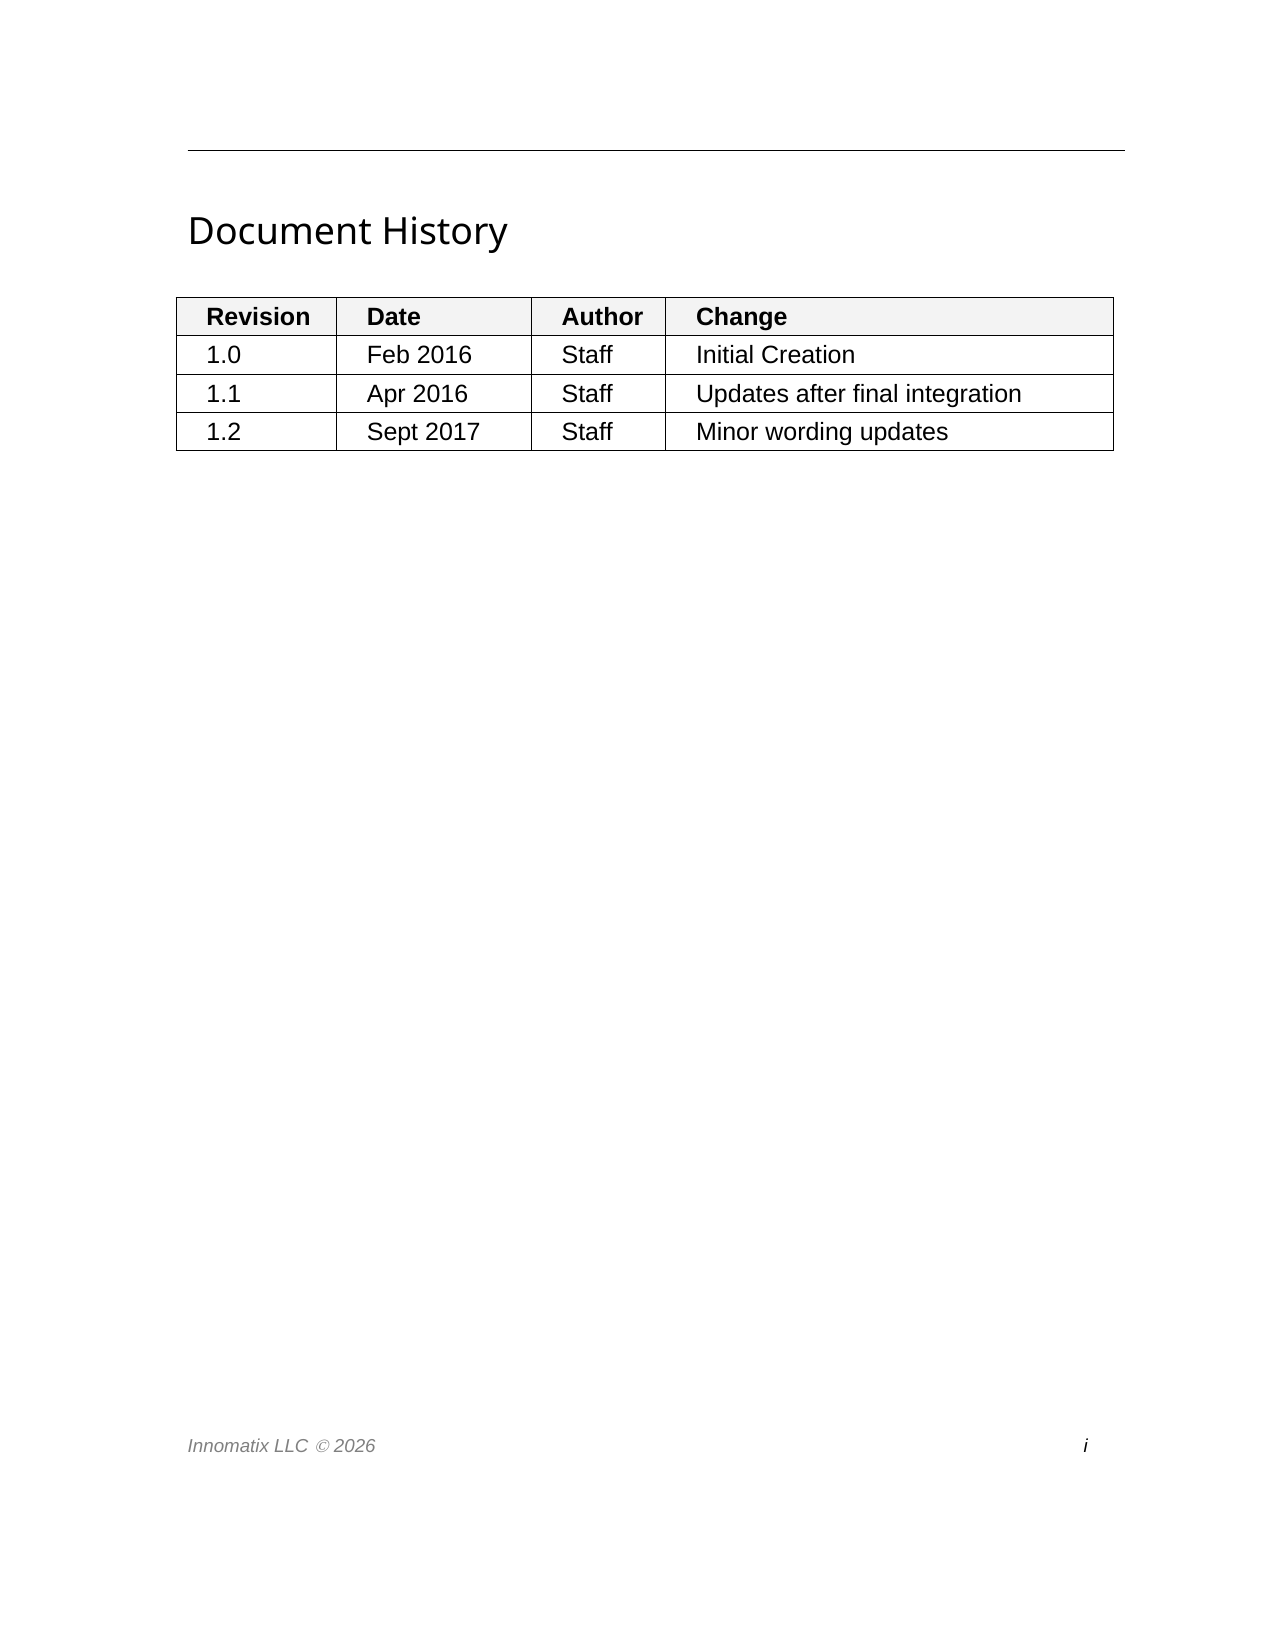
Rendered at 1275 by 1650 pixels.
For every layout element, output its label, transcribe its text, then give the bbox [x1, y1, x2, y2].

table_header Revision [177, 298, 336, 335]
table_header Date [337, 298, 531, 335]
table_cell Sept 2017 [337, 413, 531, 450]
table_cell 1.2 [177, 413, 336, 450]
table_cell Initial Creation [666, 336, 1113, 373]
table_cell 1.1 [177, 375, 336, 412]
table_header Author [532, 298, 665, 335]
table_header Change [666, 298, 1113, 335]
table_cell Staff [532, 336, 665, 373]
table_cell Apr 2016 [337, 375, 531, 412]
table_cell Minor wording updates [666, 413, 1113, 450]
table_cell Staff [532, 413, 665, 450]
title Document History [187, 204, 1125, 256]
table_cell 1.0 [177, 336, 336, 373]
table_cell Updates after final integration [666, 375, 1113, 412]
table_cell Feb 2016 [337, 336, 531, 373]
table_cell Staff [532, 375, 665, 412]
